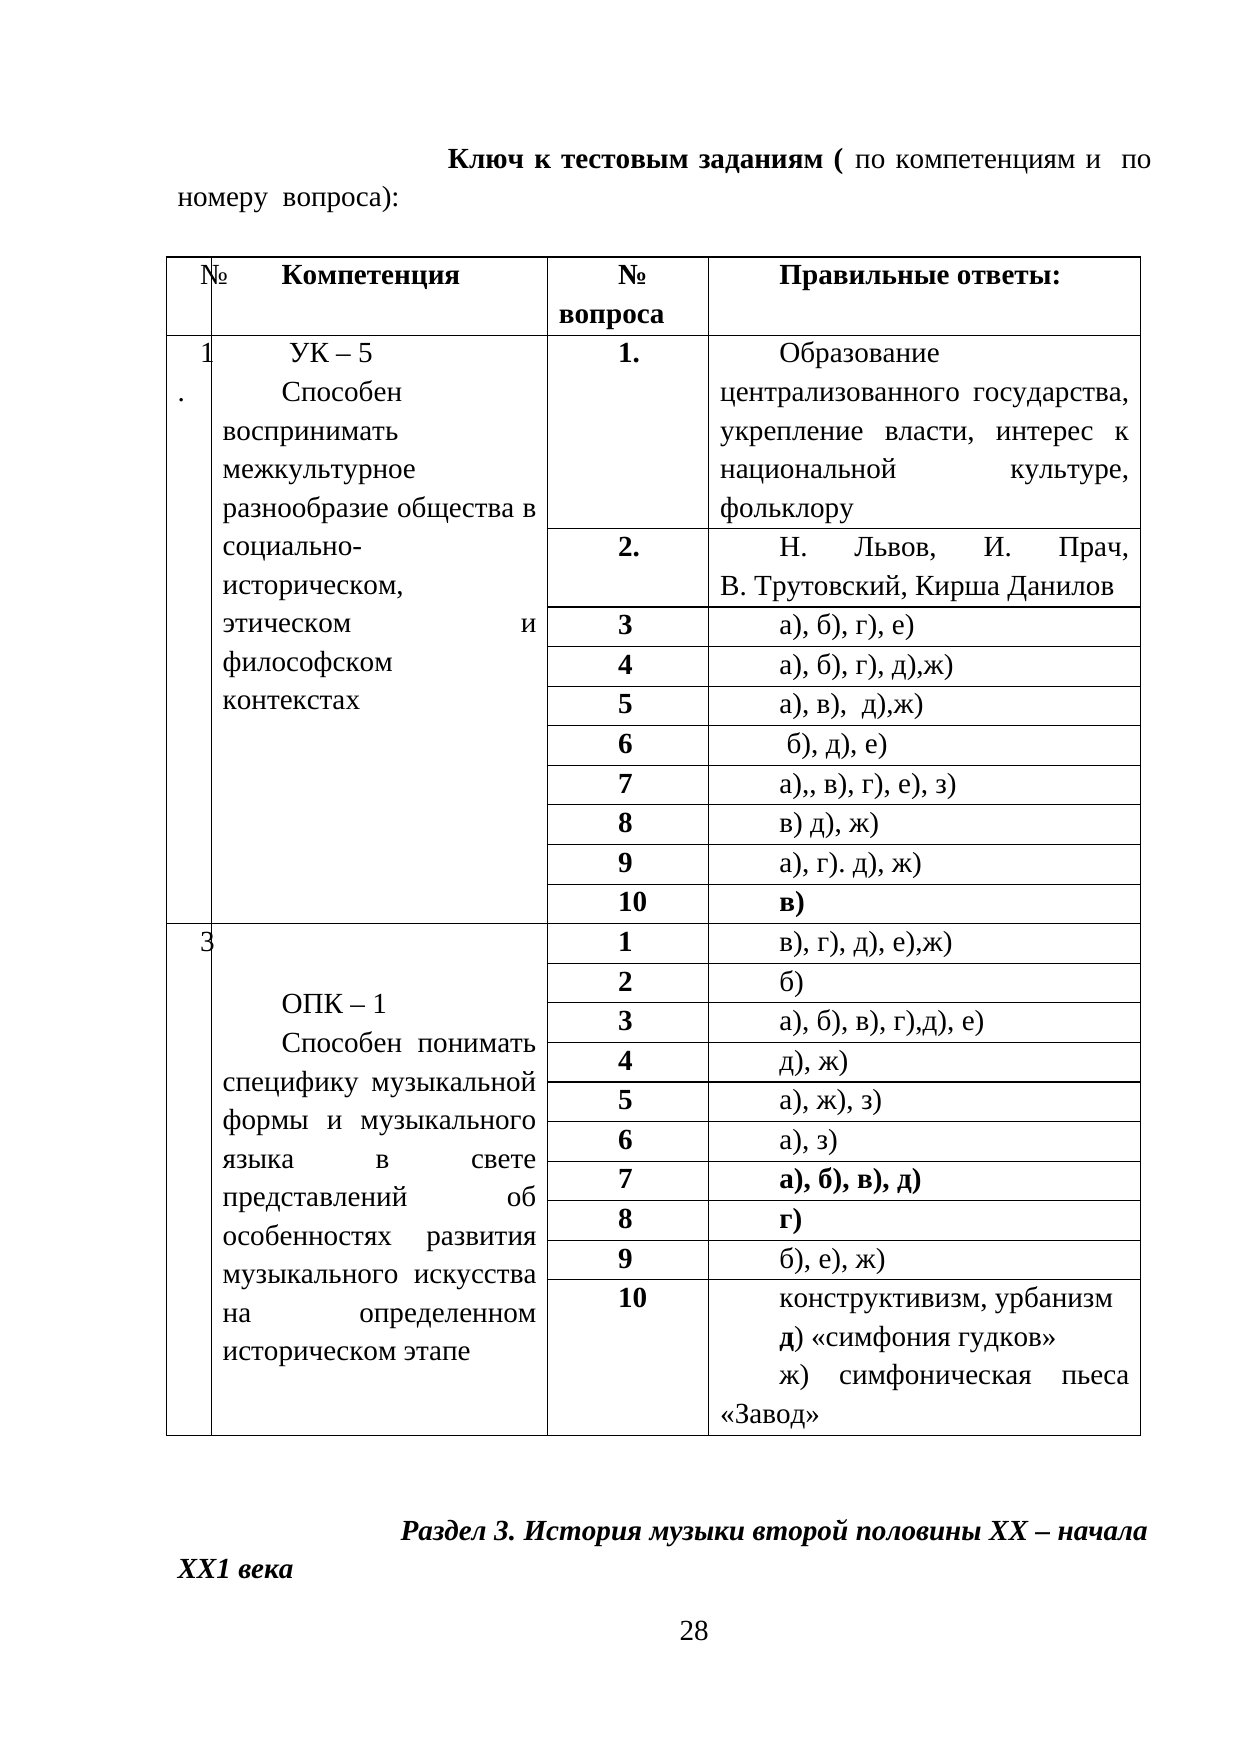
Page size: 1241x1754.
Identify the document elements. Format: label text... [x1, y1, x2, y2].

table_cell б), е), ж) [709, 1241, 1140, 1279]
text Раздел 3. История музыки второй половины ХХ – начала ХХ1 века [177, 1513, 1152, 1585]
table_cell 6 [548, 726, 708, 765]
table_cell 6 [548, 1122, 708, 1161]
table_cell 3 [548, 1003, 708, 1042]
table_cell б) [709, 964, 1140, 1002]
table_cell 9 [548, 1241, 708, 1279]
table_cell д), ж) [709, 1043, 1140, 1081]
table_cell 2 [548, 964, 708, 1002]
table_cell 3 [167, 924, 211, 1434]
table_cell а), з) [709, 1122, 1140, 1161]
table_header Правильные ответы: [709, 258, 1140, 334]
table_header Компетенция [212, 258, 547, 334]
table_cell а), в), д),ж) [709, 687, 1140, 725]
table_header № вопроса [548, 258, 708, 334]
table_cell 7 [548, 1162, 708, 1200]
table_cell а), б), в), г),д), е) [709, 1003, 1140, 1042]
table_cell в) [709, 885, 1140, 923]
table_cell в), г), д), е),ж) [709, 924, 1140, 963]
table_cell 8 [548, 805, 708, 844]
table_cell б), д), е) [709, 726, 1140, 765]
table_cell конструктивизм, урбанизм д) «симфония гудков» ж) симфоническая пьеса «Завод» [709, 1280, 1140, 1434]
table_cell г) [709, 1201, 1140, 1240]
table_cell 2. [548, 529, 708, 606]
table_cell 10 [548, 1280, 708, 1434]
table_cell Н. Львов, И. Прач, В. Трутовский, Кирша Данилов [709, 529, 1140, 606]
table_cell а), б), в), д) [709, 1162, 1140, 1200]
table_cell а), б), г), д),ж) [709, 647, 1140, 686]
table_cell 10 [548, 885, 708, 923]
table_cell 7 [548, 766, 708, 804]
table_cell ОПК – 1 Способен понимать специфику музыкальной формы и музыкального языка в свете представлений об особенностях развития музыкального искусства на определенном историческом этапе [212, 924, 547, 1434]
text Ключ к тестовым заданиям ( по компетенциям и по номеру вопроса): [177, 141, 1152, 213]
table_cell 5 [548, 1083, 708, 1121]
table_cell 1. [548, 336, 708, 528]
table_cell в) д), ж) [709, 805, 1140, 844]
table_cell 8 [548, 1201, 708, 1240]
table_cell а), б), г), е) [709, 608, 1140, 646]
table_cell а), ж), з) [709, 1083, 1140, 1121]
table_cell Образование централизованного государства, укрепление власти, интерес к национальной культуре, фольклору [709, 336, 1140, 528]
table_cell 4 [548, 1043, 708, 1081]
table_cell 4 [548, 647, 708, 686]
table_header № [167, 258, 211, 334]
table_cell 1 [548, 924, 708, 963]
table_cell 3 [548, 608, 708, 646]
table_cell 1. [167, 336, 211, 923]
table_cell 5 [548, 687, 708, 725]
table_cell 9 [548, 845, 708, 883]
table_cell а),, в), г), е), з) [709, 766, 1140, 804]
table_cell а), г). д), ж) [709, 845, 1140, 883]
table_cell УК – 5 Способен воспринимать межкультурное разнообразие общества в социально-историческом, этическом и философском контекстах [212, 336, 547, 923]
